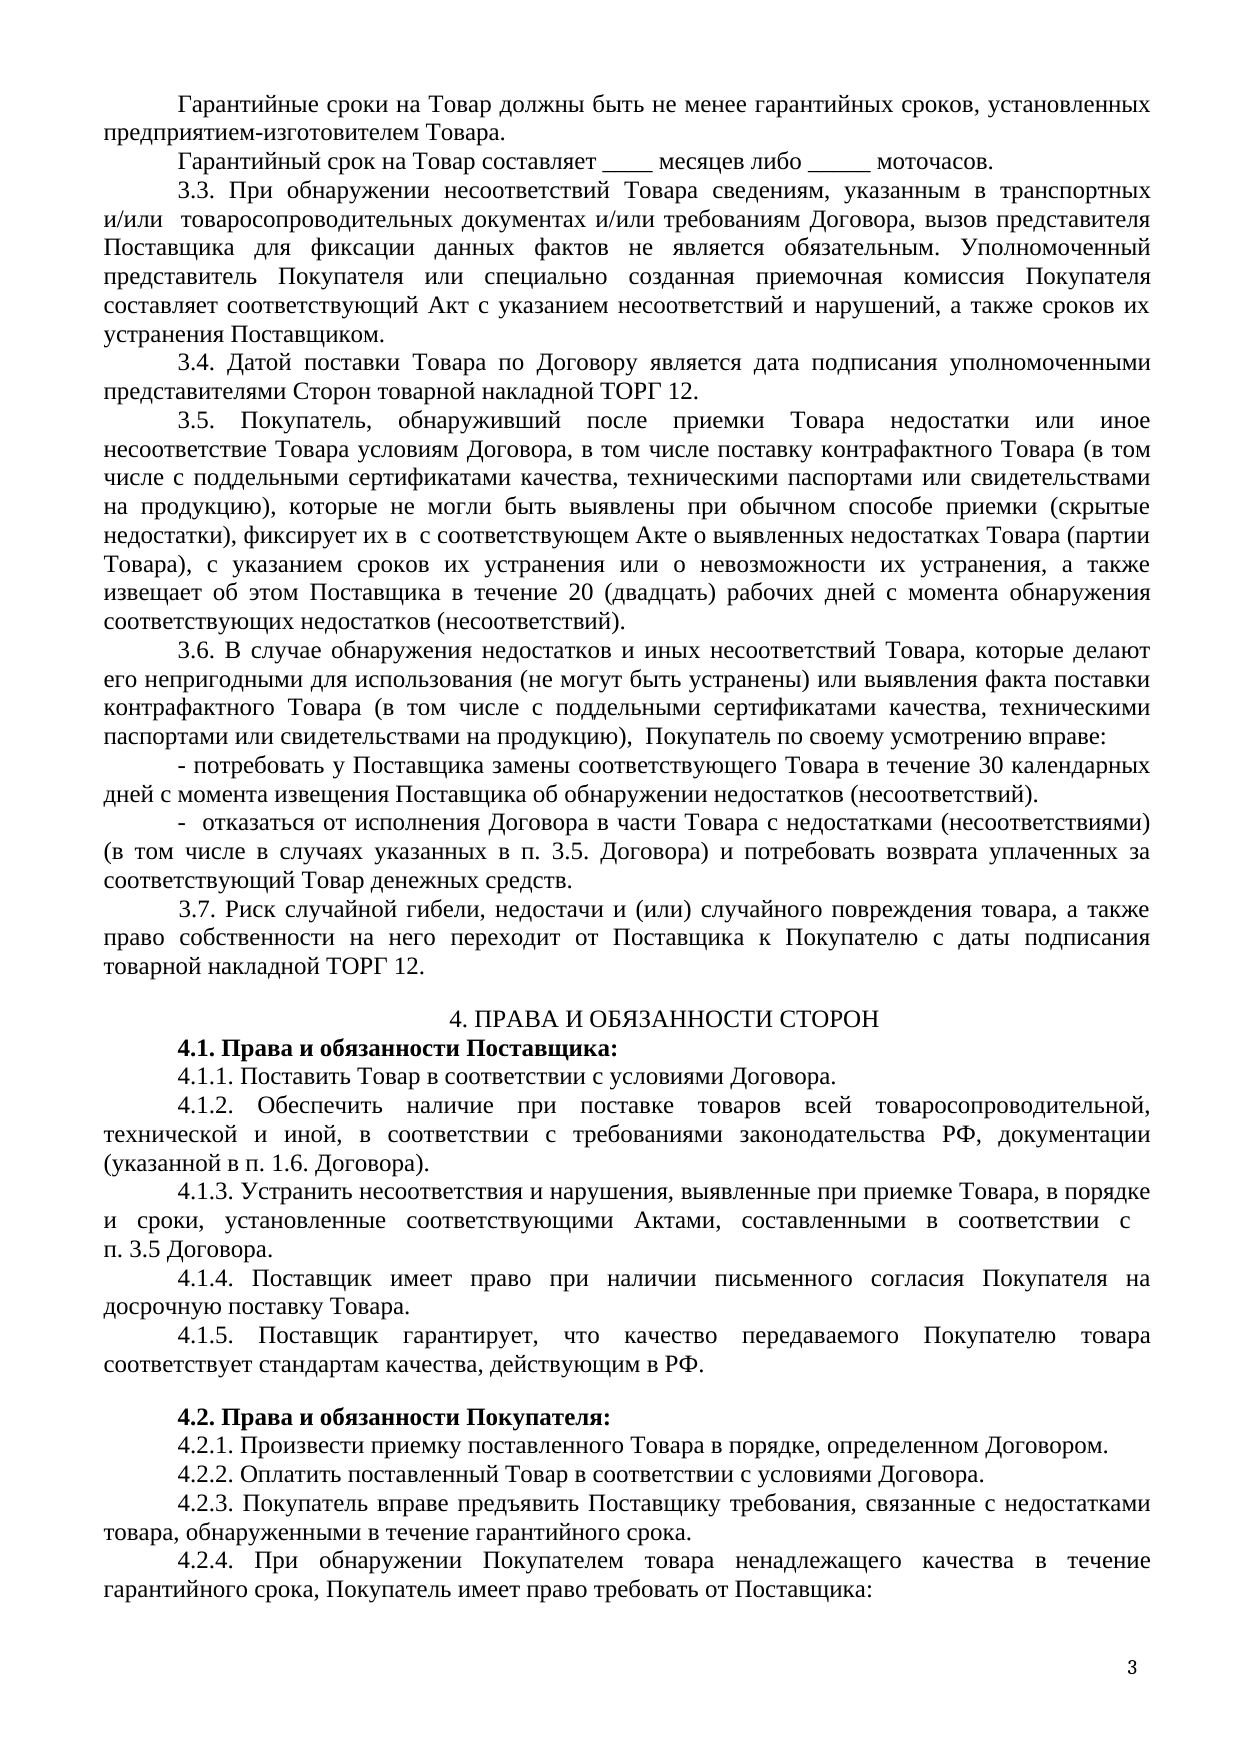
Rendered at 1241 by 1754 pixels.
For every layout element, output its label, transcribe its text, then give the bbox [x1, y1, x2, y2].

text 4.1.2. Обеспечить наличие при поставке товаров всей товаросопроводительной, технической и иной, в соответствии с требованиями законодательства РФ, документации (указанной в п. 1.6. Договора). [103, 1090, 1152, 1176]
text 4.1.1. Поставить Товар в соответствии с условиями Договора. [103, 1061, 1152, 1090]
text 4.1.5. Поставщик гарантирует, что качество передаваемого Покупателю товара соответствует стандартам качества, действующим в РФ. [103, 1320, 1152, 1378]
text 3.7. Риск случайной гибели, недостачи и (или) случайного повреждения товара, а также право собственности на него переходит от Поставщика к Покупателю с даты подписания товарной накладной ТОРГ 12. [103, 894, 1152, 980]
text 3.3. При обнаружении несоответствий Товара сведениям, указанным в транспортных и/или товаросопроводительных документах и/или требованиям Договора, вызов представителя Поставщика для фиксации данных фактов не является обязательным. Уполномоченный представитель Покупателя или специально созданная приемочная комиссия Покупателя составляет соответствующий Акт с указанием несоответствий и нарушений, а также сроков их устранения Поставщиком. [103, 175, 1152, 347]
text 4. ПРАВА И ОБЯЗАННОСТИ СТОРОН [103, 1004, 1152, 1033]
text 3.5. Покупатель, обнаруживший после приемки Товара недостатки или иное несоответствие Товара условиям Договора, в том числе поставку контрафактного Товара (в том числе с поддельными сертификатами качества, техническими паспортами или свидетельствами на продукцию), которые не могли быть выявлены при обычном способе приемки (скрытые недостатки), фиксирует их в с соответствующем Акте о выявленных недостатках Товара (партии Товара), с указанием сроков их устранения или о невозможности их устранения, а также извещает об этом Поставщика в течение 20 (двадцать) рабочих дней с момента обнаружения соответствующих недостатков (несоответствий). [103, 405, 1152, 635]
text Гарантийные сроки на Товар должны быть не менее гарантийных сроков, установленных предприятием-изготовителем Товара. [103, 89, 1152, 146]
text - отказаться от исполнения Договора в части Товара с недостатками (несоответствиями) (в том числе в случаях указанных в п. 3.5. Договора) и потребовать возврата уплаченных за соответствующий Товар денежных средств. [103, 807, 1152, 894]
text 4.2.1. Произвести приемку поставленного Товара в порядке, определенном Договором. [103, 1431, 1152, 1459]
text 4.1.3. Устранить несоответствия и нарушения, выявленные при приемке Товара, в порядке и сроки, установленные соответствующими Актами, составленными в соответствии с п. 3.5 Договора. [103, 1176, 1152, 1263]
text 4.1. Права и обязанности Поставщика: [103, 1033, 1152, 1061]
text - потребовать у Поставщика замены соответствующего Товара в течение 30 календарных дней с момента извещения Поставщика об обнаружении недостатков (несоответствий). [103, 750, 1152, 807]
text 4.1.4. Поставщик имеет право при наличии письменного согласия Покупателя на досрочную поставку Товара. [103, 1263, 1152, 1320]
text 4.2.4. При обнаружении Покупателем товара ненадлежащего качества в течение гарантийного срока, Покупатель имеет право требовать от Поставщика: [103, 1546, 1152, 1603]
text 4.2.3. Покупатель вправе предъявить Поставщику требования, связанные с недостатками товара, обнаруженными в течение гарантийного срока. [103, 1488, 1152, 1546]
text 3.6. В случае обнаружения недостатков и иных несоответствий Товара, которые делают его непригодными для использования (не могут быть устранены) или выявления факта поставки контрафактного Товара (в том числе с поддельными сертификатами качества, техническими паспортами или свидетельствами на продукцию), Покупатель по своему усмотрению вправе: [103, 635, 1152, 750]
text 4.2. Права и обязанности Покупателя: [103, 1402, 1152, 1431]
text Гарантийный срок на Товар составляет ____ месяцев либо _____ моточасов. [103, 146, 1152, 175]
text 4.2.2. Оплатить поставленный Товар в соответствии с условиями Договора. [103, 1459, 1152, 1488]
text 3.4. Датой поставки Товара по Договору является дата подписания уполномоченными представителями Сторон товарной накладной ТОРГ 12. [103, 347, 1152, 405]
